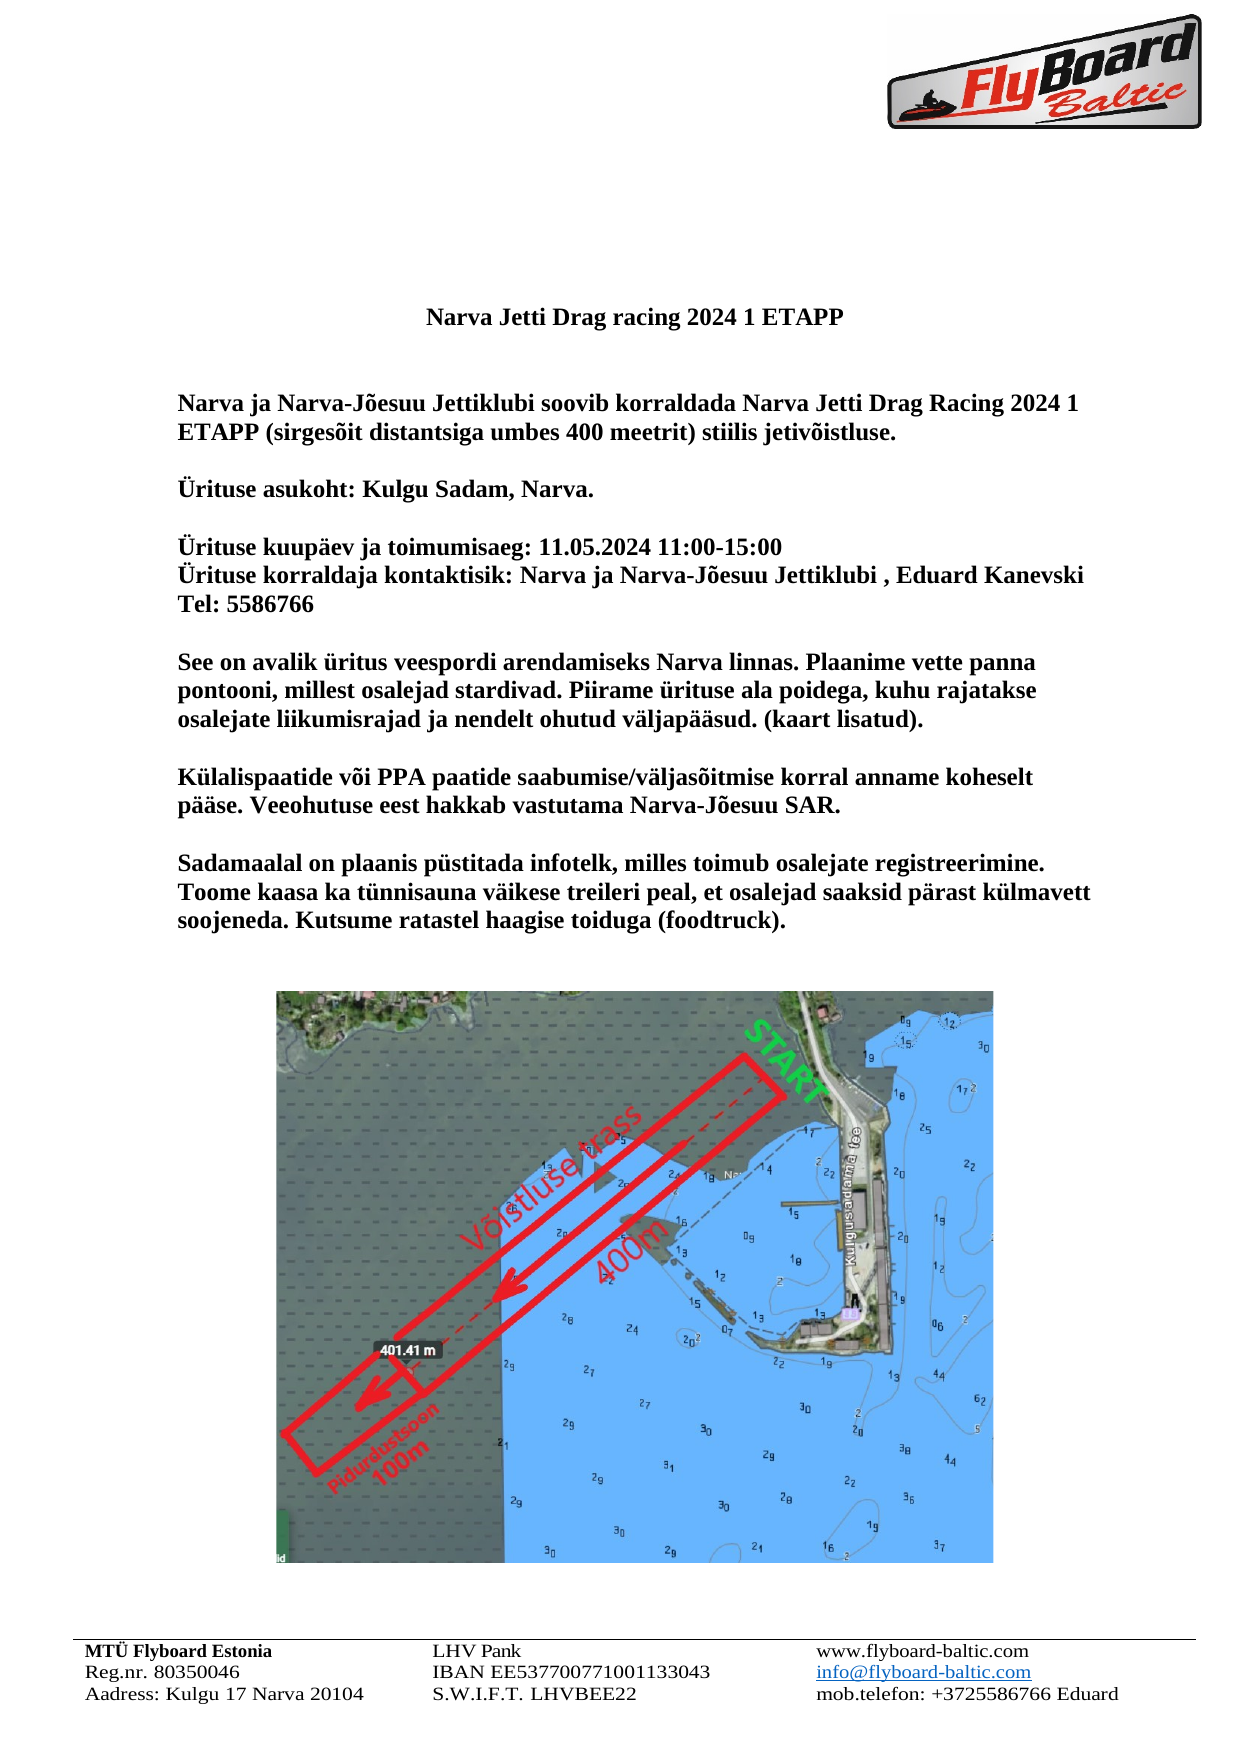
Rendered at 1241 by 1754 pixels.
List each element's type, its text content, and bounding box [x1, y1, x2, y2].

text Narva Jetti Drag racing 2024 1 ETAPP [177, 302, 1092, 330]
text Ürituse asukoht: Kulgu Sadam, Narva. [177, 474, 1092, 503]
text Narva ja Narva-Jõesuu Jettiklubi soovib korraldada Narva Jetti Drag Racing 2024 1 ETAPP (sirgesõit distantsiga umbes 400 meetrit) stiilis jetivõistluse. [177, 388, 1092, 445]
text Sadamaalal on plaanis püstitada infotelk, milles toimub osalejate registreerimine. Toome kaasa ka tünnisauna väikese treileri peal, et osalejad saaksid pärast külmavett soojeneda. Kutsume ratastel haagise toiduga (foodtruck). [177, 848, 1092, 934]
picture [887, 14, 1202, 129]
text Ürituse kuupäev ja toimumisaeg: 11.05.2024 11:00-15:00 [177, 532, 1092, 560]
text See on avalik üritus veespordi arendamiseks Narva linnas. Plaanime vette panna pontooni, millest osalejad stardivad. Piirame ürituse ala poidega, kuhu rajatakse osalejate liikumisrajad ja nendelt ohutud väljapääsud. (kaart lisatud). [177, 647, 1092, 733]
text Külalispaatide või PPA paatide saabumise/väljasõitmise korral anname koheselt pääse. Veeohutuse eest hakkab vastutama Narva-Jõesuu SAR. [177, 762, 1092, 819]
text Ürituse korraldaja kontaktisik: Narva ja Narva-Jõesuu Jettiklubi , Eduard Kanevski Tel: 5586766 [177, 560, 1092, 618]
picture [276, 991, 994, 1563]
